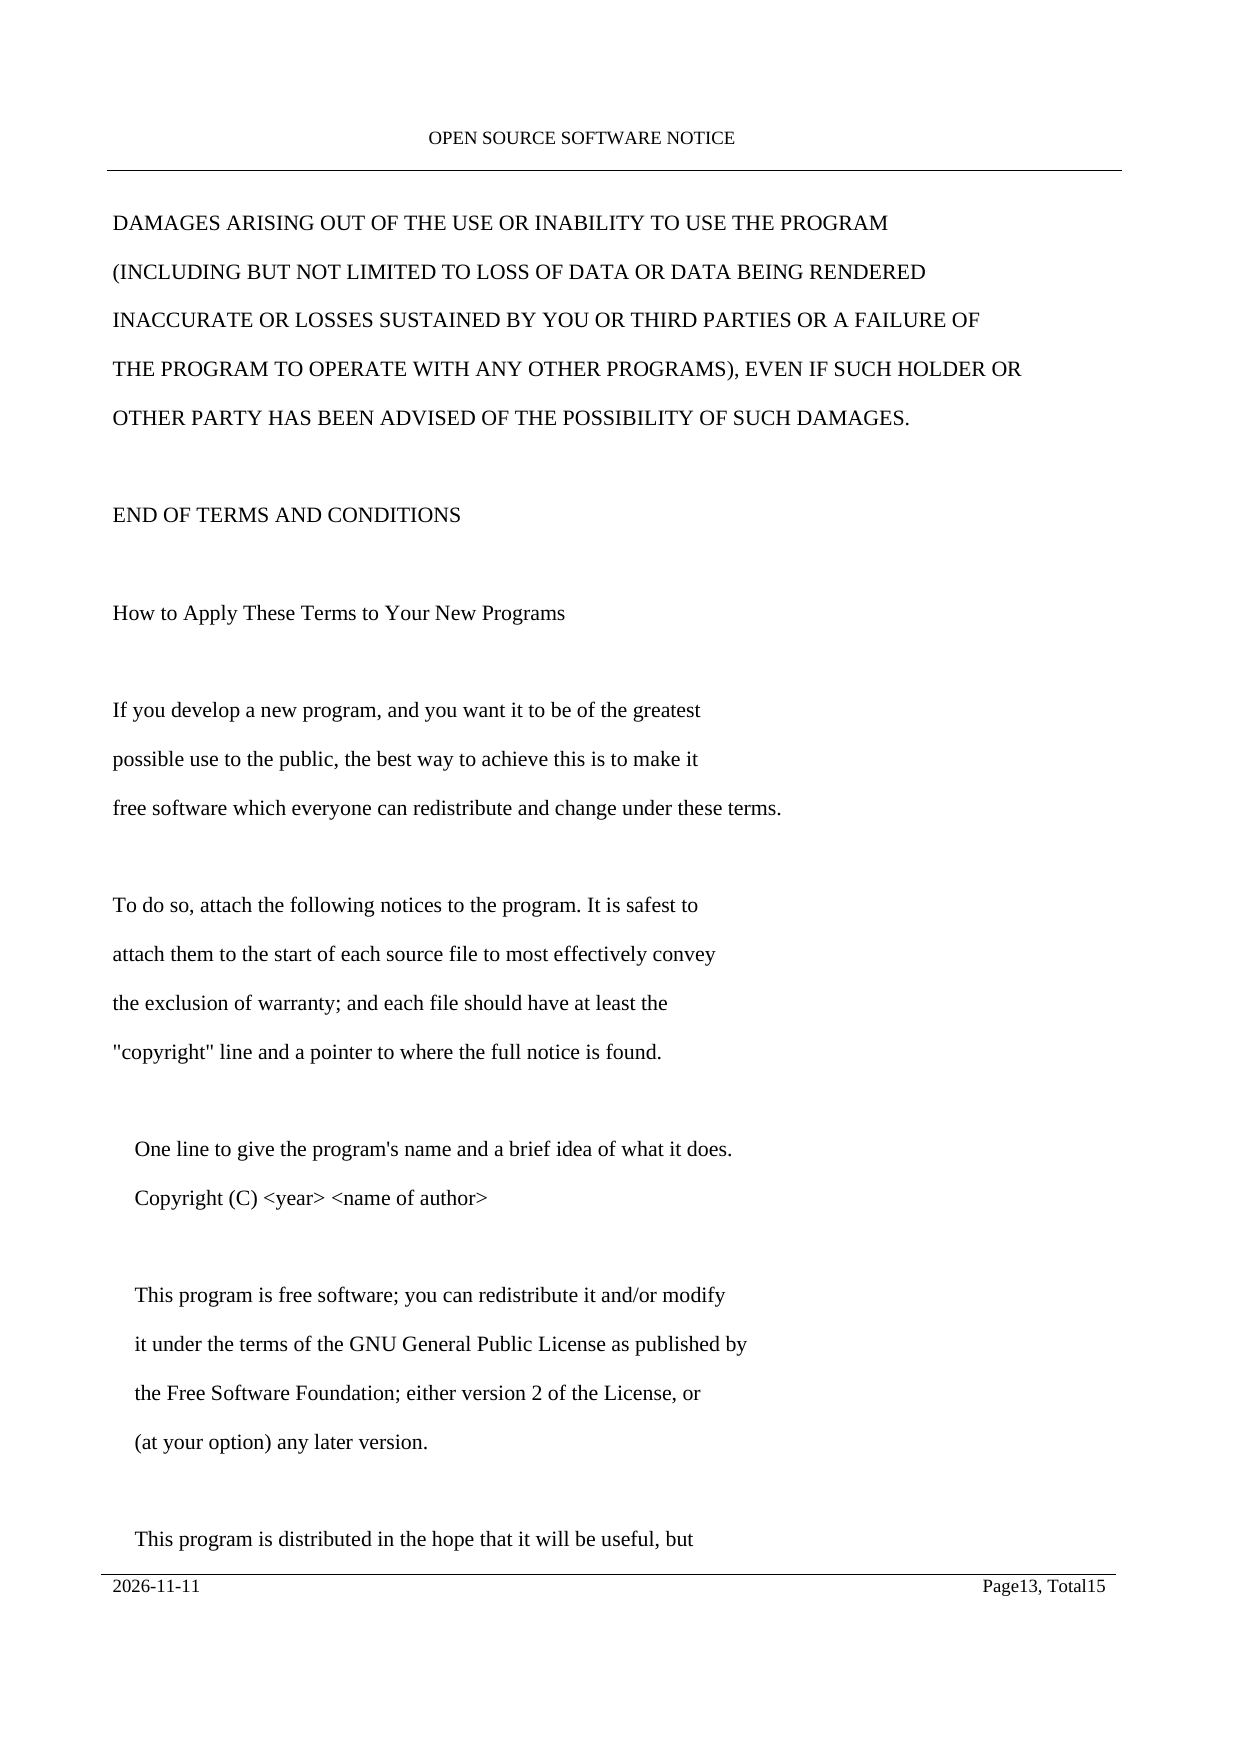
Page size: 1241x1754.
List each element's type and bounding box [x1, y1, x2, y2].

text [112, 206, 1128, 1555]
